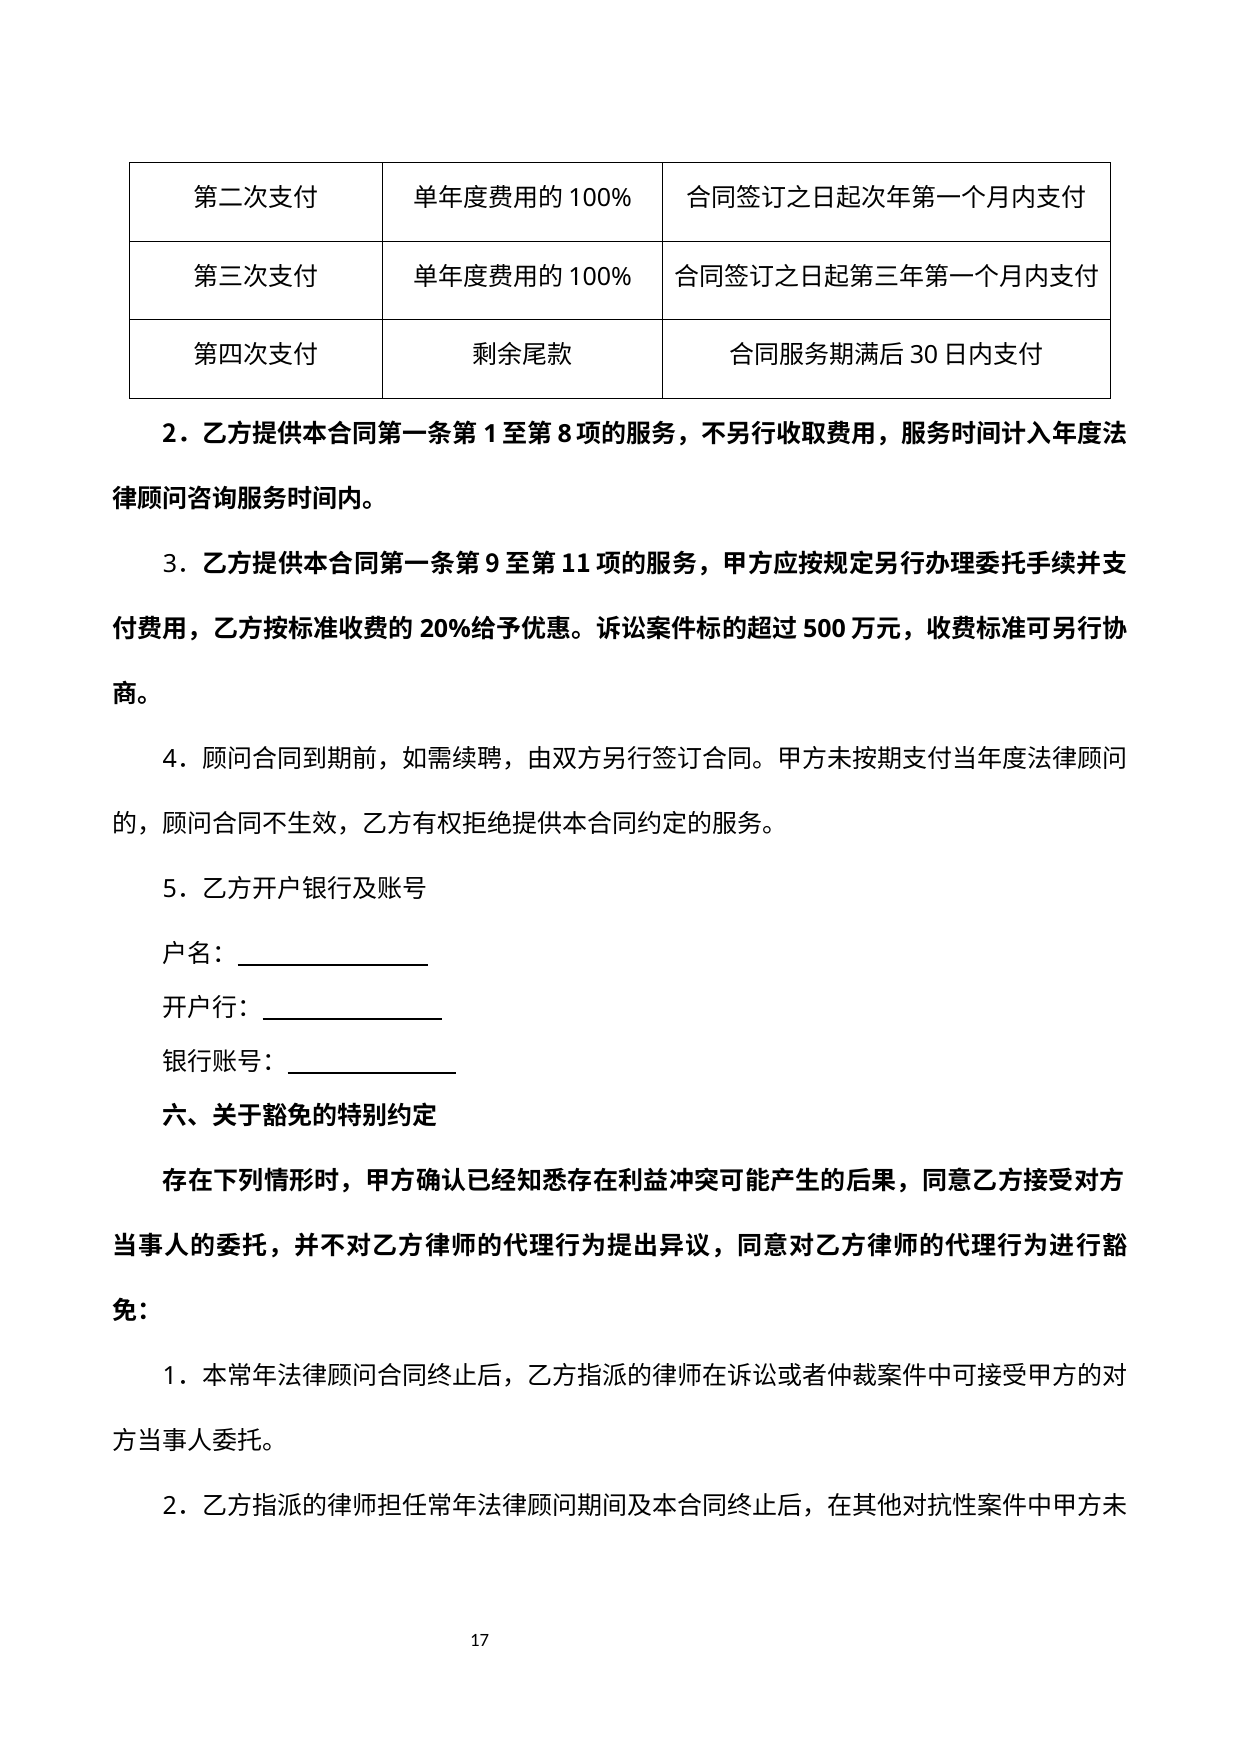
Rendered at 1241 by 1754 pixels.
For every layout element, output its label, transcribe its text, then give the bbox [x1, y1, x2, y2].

table_cell 单年度费用的100% [383, 242, 662, 319]
table_cell 合同服务期满后30日内支付 [663, 320, 1110, 398]
table_cell 单年度费用的100% [383, 163, 662, 241]
text 银行账号： [112, 1027, 1128, 1081]
list 本常年法律顾问合同终止后，乙方指派的律师在诉讼或者仲裁案件中可接受甲方的对方当事人委托。 [112, 1341, 1128, 1471]
text 存在下列情形时，甲方确认已经知悉存在利益冲突可能产生的后果，同意乙方接受对方当事人的委托，并不对乙方律师的代理行为提出异议，同意对乙方律师的代理行为进行豁免： [112, 1146, 1128, 1341]
table_cell 第二次支付 [130, 163, 382, 241]
text 开户行： [112, 973, 1128, 1027]
list 乙方提供本合同第一条第1至第8项的服务，不另行收取费用，服务时间计入年度法律顾问咨询服务时间内。 [112, 399, 1128, 529]
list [112, 1471, 1128, 1536]
table_cell 合同签订之日起第三年第一个月内支付 [663, 242, 1110, 319]
list 顾问合同到期前，如需续聘，由双方另行签订合同。甲方未按期支付当年度法律顾问的，顾问合同不生效，乙方有权拒绝提供本合同约定的服务。 [112, 724, 1128, 854]
table_cell 合同签订之日起次年第一个月内支付 [663, 163, 1110, 241]
text 户名： [112, 919, 1128, 973]
table_cell 第三次支付 [130, 242, 382, 319]
list 乙方提供本合同第一条第9至第11项的服务，甲方应按规定另行办理委托手续并支付费用，乙方按标准收费的20%给予优惠。诉讼案件标的超过500万元，收费标准可另行协商。 [112, 529, 1128, 724]
table_cell 第四次支付 [130, 320, 382, 398]
list 乙方开户银行及账号 [112, 854, 1128, 919]
text 六、关于豁免的特别约定 [112, 1081, 1128, 1146]
table_cell 剩余尾款 [383, 320, 662, 398]
